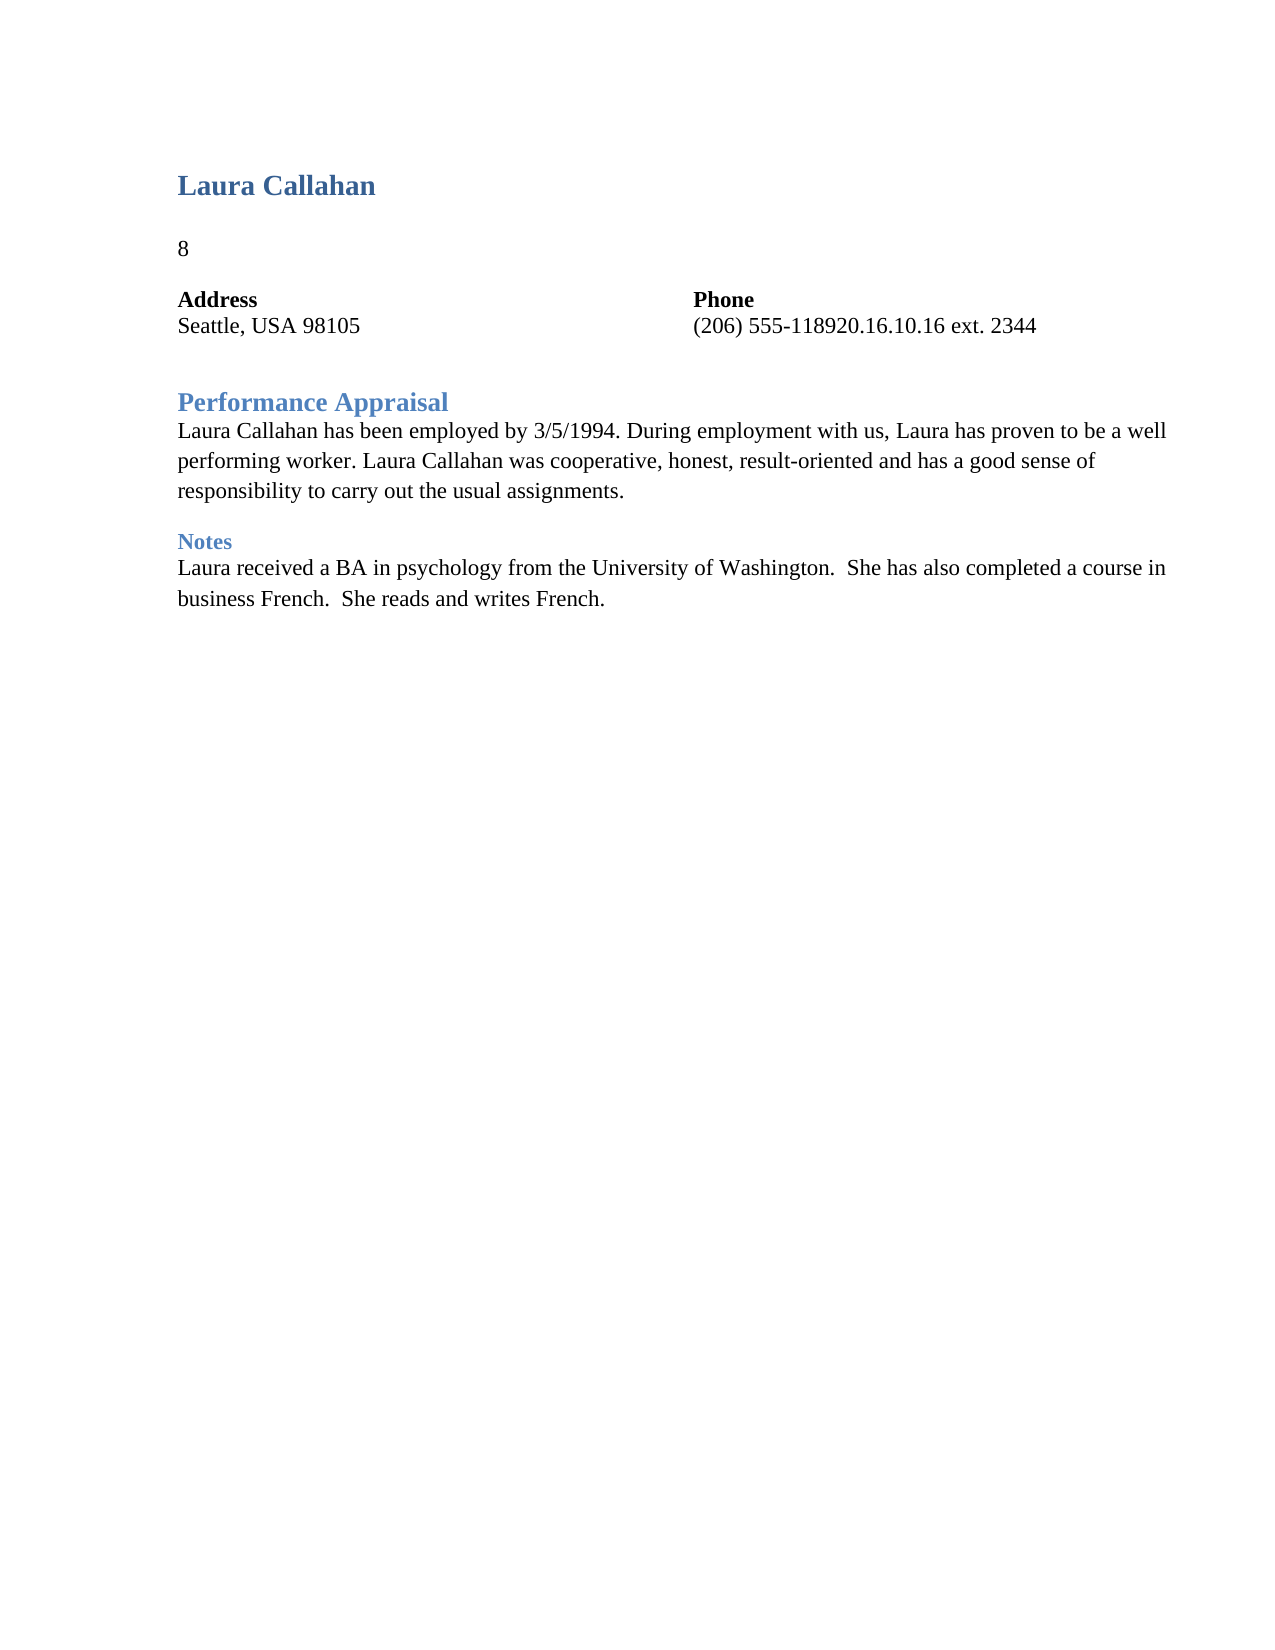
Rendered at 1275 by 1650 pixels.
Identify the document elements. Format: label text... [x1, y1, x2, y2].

text Laura Callahan has been employed by . During employment with us, Laura has proven to be a well performing worker. Laura Callahan was cooperative, honest, result-oriented and has a good sense of responsibility to carry out the usual assignments. [177, 417, 1186, 504]
table_header Address [166, 286, 682, 313]
table_cell ext. [682, 313, 1198, 365]
subtitle Notes [177, 528, 1186, 554]
table_cell , [166, 313, 682, 365]
subtitle Laura [177, 168, 1186, 235]
table_header Phone [682, 286, 1198, 313]
subtitle Performance Appraisal [177, 386, 1186, 417]
